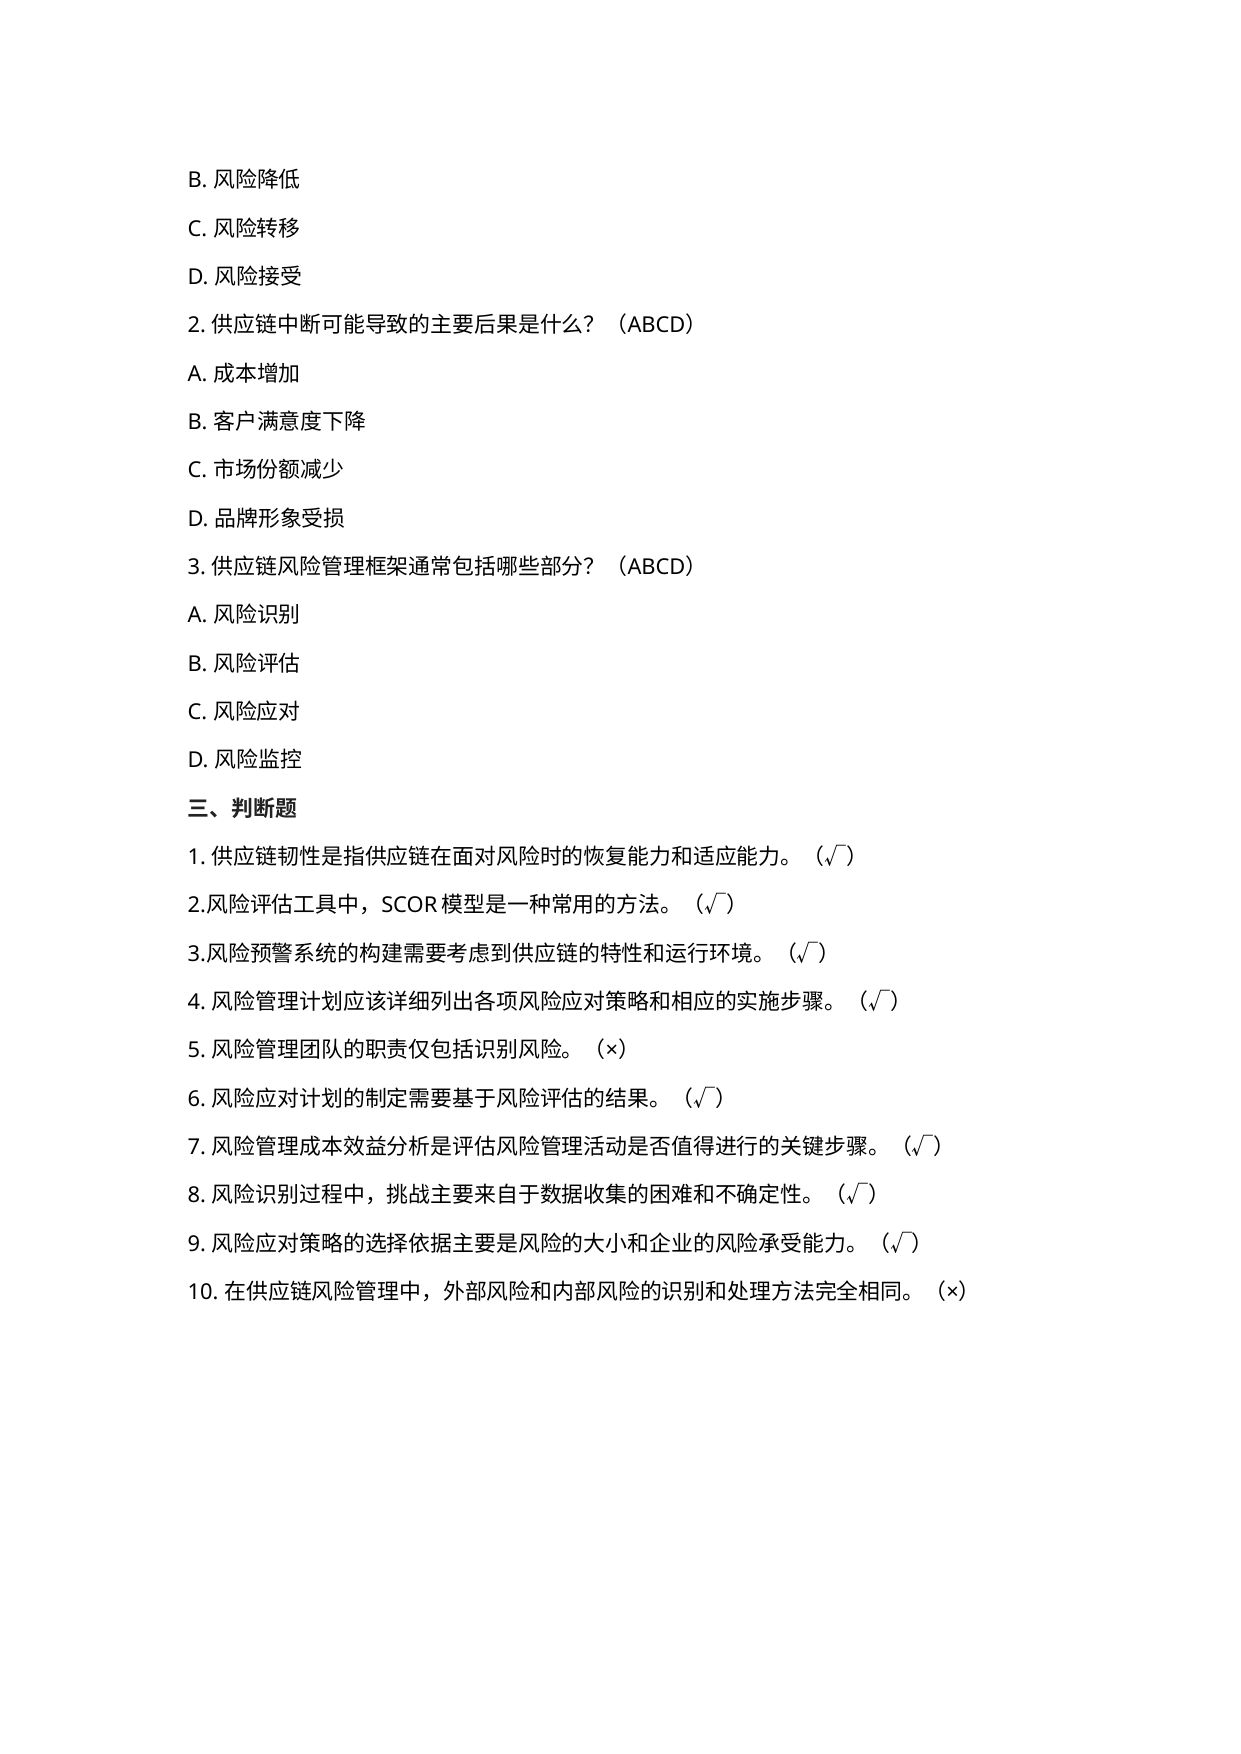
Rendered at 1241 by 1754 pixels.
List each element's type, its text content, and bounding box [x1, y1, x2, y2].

text 5. 风险管理团队的职责仅包括识别风险。（×） [187, 1032, 1053, 1064]
text A. 成本增加 [187, 355, 1053, 388]
text 9. 风险应对策略的选择依据主要是风险的大小和企业的风险承受能力。（√） [187, 1225, 1053, 1258]
text D. 风险接受 [187, 259, 1053, 291]
text 6. 风险应对计划的制定需要基于风险评估的结果。（√） [187, 1080, 1053, 1113]
text B. 风险降低 [187, 162, 1053, 194]
text 7. 风险管理成本效益分析是评估风险管理活动是否值得进行的关键步骤。（√） [187, 1129, 1053, 1161]
text 10. 在供应链风险管理中，外部风险和内部风险的识别和处理方法完全相同。（×） [187, 1274, 1053, 1306]
text B. 风险评估 [187, 645, 1053, 678]
text A. 风险识别 [187, 597, 1053, 629]
text 3. 供应链风险管理框架通常包括哪些部分？（ABCD） [187, 549, 1053, 581]
text 2.风险评估工具中，SCOR模型是一种常用的方法。（√） [187, 887, 1053, 919]
text C. 风险转移 [187, 210, 1053, 243]
text 3.风险预警系统的构建需要考虑到供应链的特性和运行环境。（√） [187, 935, 1053, 968]
text 1. 供应链韧性是指供应链在面对风险时的恢复能力和适应能力。（√） [187, 839, 1053, 871]
text 三、判断题 [187, 790, 1053, 823]
text D. 风险监控 [187, 742, 1053, 774]
text C. 风险应对 [187, 694, 1053, 726]
text 2. 供应链中断可能导致的主要后果是什么？（ABCD） [187, 307, 1053, 339]
text D. 品牌形象受损 [187, 500, 1053, 533]
text B. 客户满意度下降 [187, 404, 1053, 436]
text C. 市场份额减少 [187, 452, 1053, 484]
text 8. 风险识别过程中，挑战主要来自于数据收集的困难和不确定性。（√） [187, 1177, 1053, 1209]
text 4. 风险管理计划应该详细列出各项风险应对策略和相应的实施步骤。（√） [187, 984, 1053, 1016]
